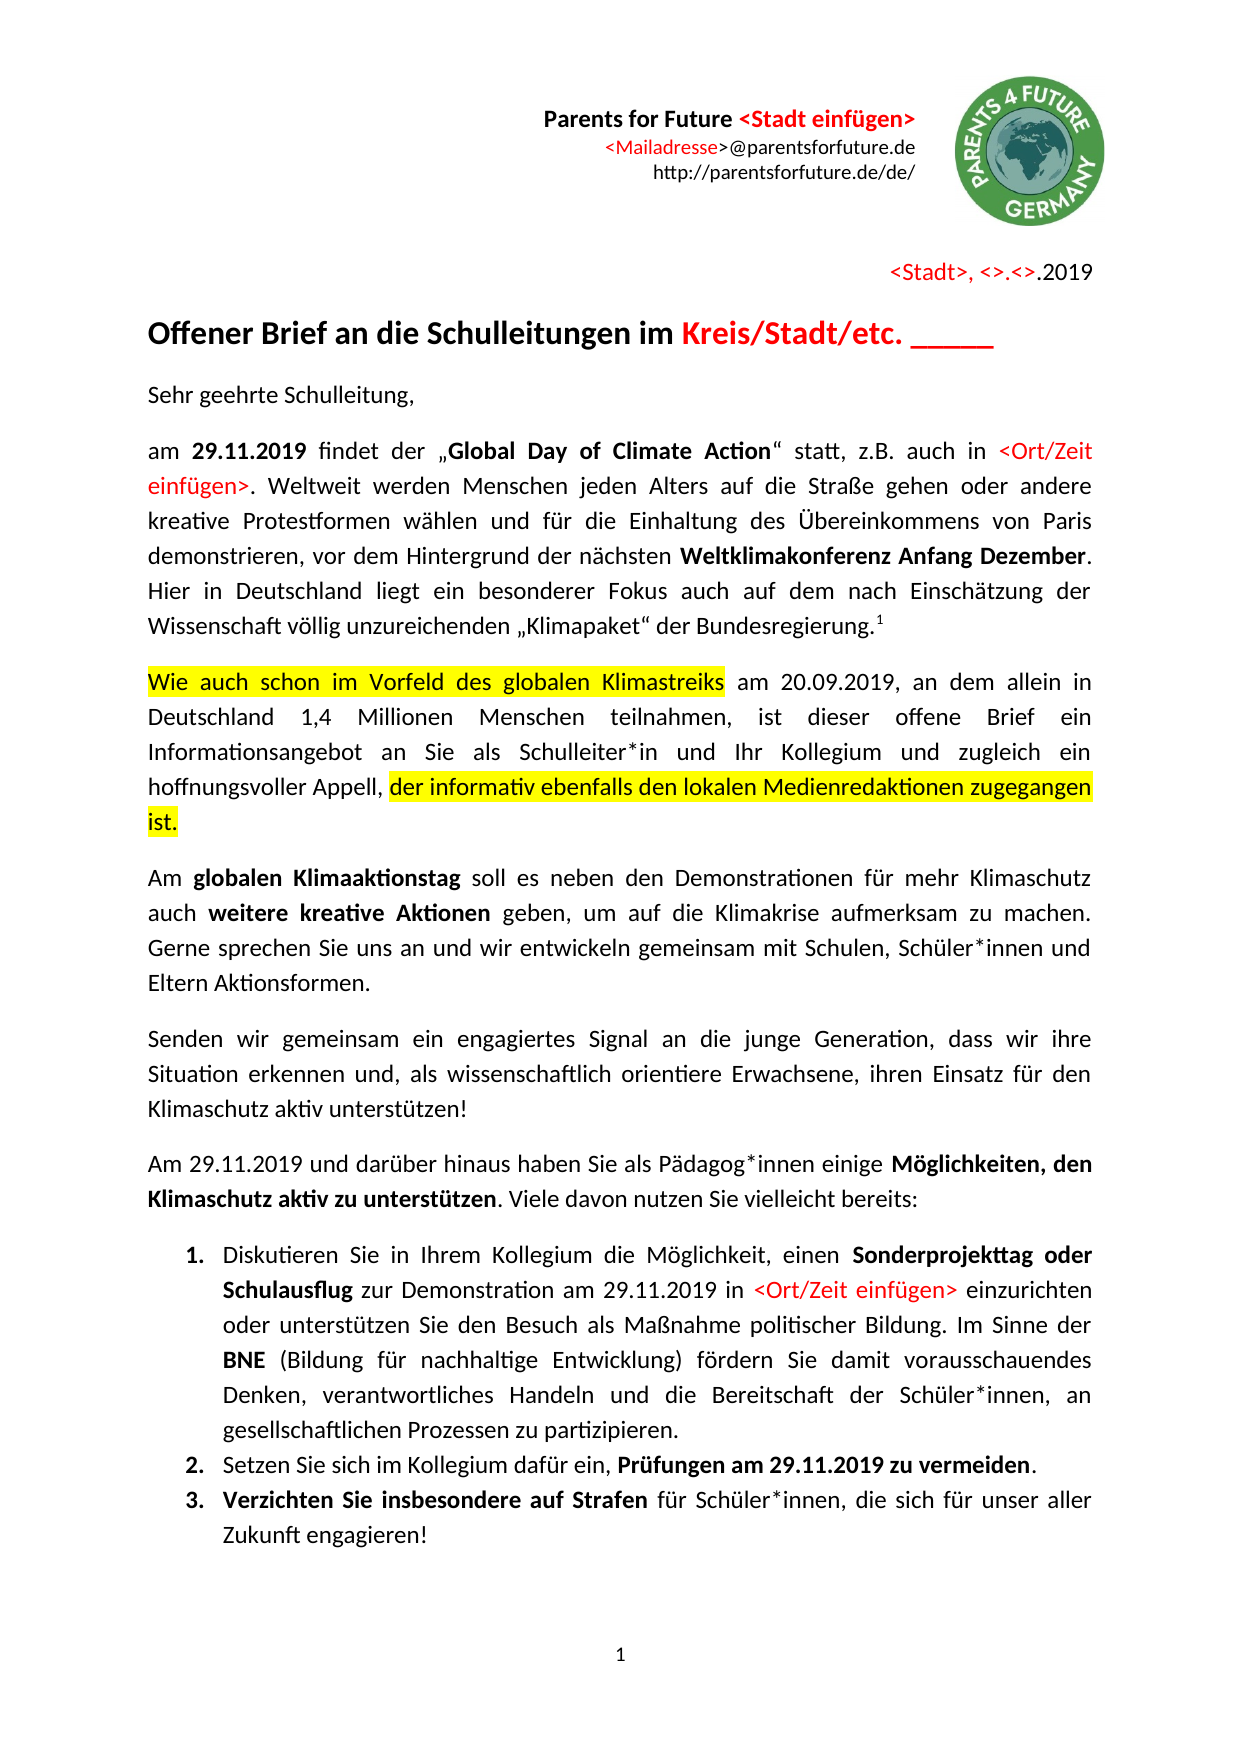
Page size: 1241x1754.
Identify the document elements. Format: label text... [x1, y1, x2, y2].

text http://parentsforfuture.de/de/ [148, 159, 915, 185]
text Wie auch schon im Vorfeld des globalen Klimastreiks am 20.09.2019, an dem allein in Deutschland 1,4 Millionen Menschen teilnahmen, ist dieser offene Brief ein Informationsangebot an Sie als Schulleiter*in und Ihr Kollegium und zugleich ein hoffnungsvoller Appell, der informativ ebenfalls den lokalen Medienredaktionen zugegangen ist. [148, 666, 1093, 837]
text am 29.11.2019 findet der „Global Day of Climate Action“ statt, z.B. auch in <Ort/Zeit einfügen>. Weltweit werden Menschen jeden Alters auf die Straße gehen oder andere kreative Protestformen wählen und für die Einhaltung des Übereinkommens von Paris demonstrieren, vor dem Hintergrund der nächsten Weltklimakonferenz Anfang Dezember. Hier in Deutschland liegt ein besonderer Fokus auch auf dem nach Einschätzung der Wissenschaft völlig unzureichenden „Klimapaket“ der Bundesregierung.1 [148, 435, 1093, 641]
text Senden wir gemeinsam ein engagiertes Signal an die junge Generation, dass wir ihre Situation erkennen und, als wissenschaftlich orientiere Erwachsene, ihren Einsatz für den Klimaschutz aktiv unterstützen! [148, 1023, 1093, 1123]
text Am globalen Klimaaktionstag soll es neben den Demonstrationen für mehr Klimaschutz auch weitere kreative Aktionen geben, um auf die Klimakrise aufmerksam zu machen. Gerne sprechen Sie uns an und wir entwickeln gemeinsam mit Schulen, Schüler*innen und Eltern Aktionsformen. [148, 862, 1093, 997]
list Verzichten Sie insbesondere auf Strafen für Schüler*innen, die sich für unser aller Zukunft engagieren! [185, 1484, 1093, 1550]
text Parents for Future <Stadt einfügen> [148, 103, 915, 134]
text Offener Brief an die Schulleitungen im Kreis/Stadt/etc. _____ [148, 312, 1093, 352]
list Setzen Sie sich im Kollegium dafür ein, Prüfungen am 29.11.2019 zu vermeiden. [185, 1449, 1093, 1480]
picture [954, 75, 1105, 226]
text <Mailadresse>@parentsforfuture.de [148, 134, 915, 159]
text Sehr geehrte Schulleitung, [148, 379, 1093, 410]
text <Stadt>, <>.<>.2019 [148, 256, 1093, 286]
list Diskutieren Sie in Ihrem Kollegium die Möglichkeit, einen Sonderprojekttag oder Schulausflug zur Demonstration am 29.11.2019 in <Ort/Zeit einfügen> einzurichten oder unterstützen Sie den Besuch als Maßnahme politischer Bildung. Im Sinne der BNE (Bildung für nachhaltige Entwicklung) fördern Sie damit vorausschauendes Denken, verantwortliches Handeln und die Bereitschaft der Schüler*innen, an gesellschaftlichen Prozessen zu partizipieren. [185, 1239, 1093, 1445]
text Am 29.11.2019 und darüber hinaus haben Sie als Pädagog*innen einige Möglichkeiten, den Klimaschutz aktiv zu unterstützen. Viele davon nutzen Sie vielleicht bereits: [148, 1148, 1093, 1214]
